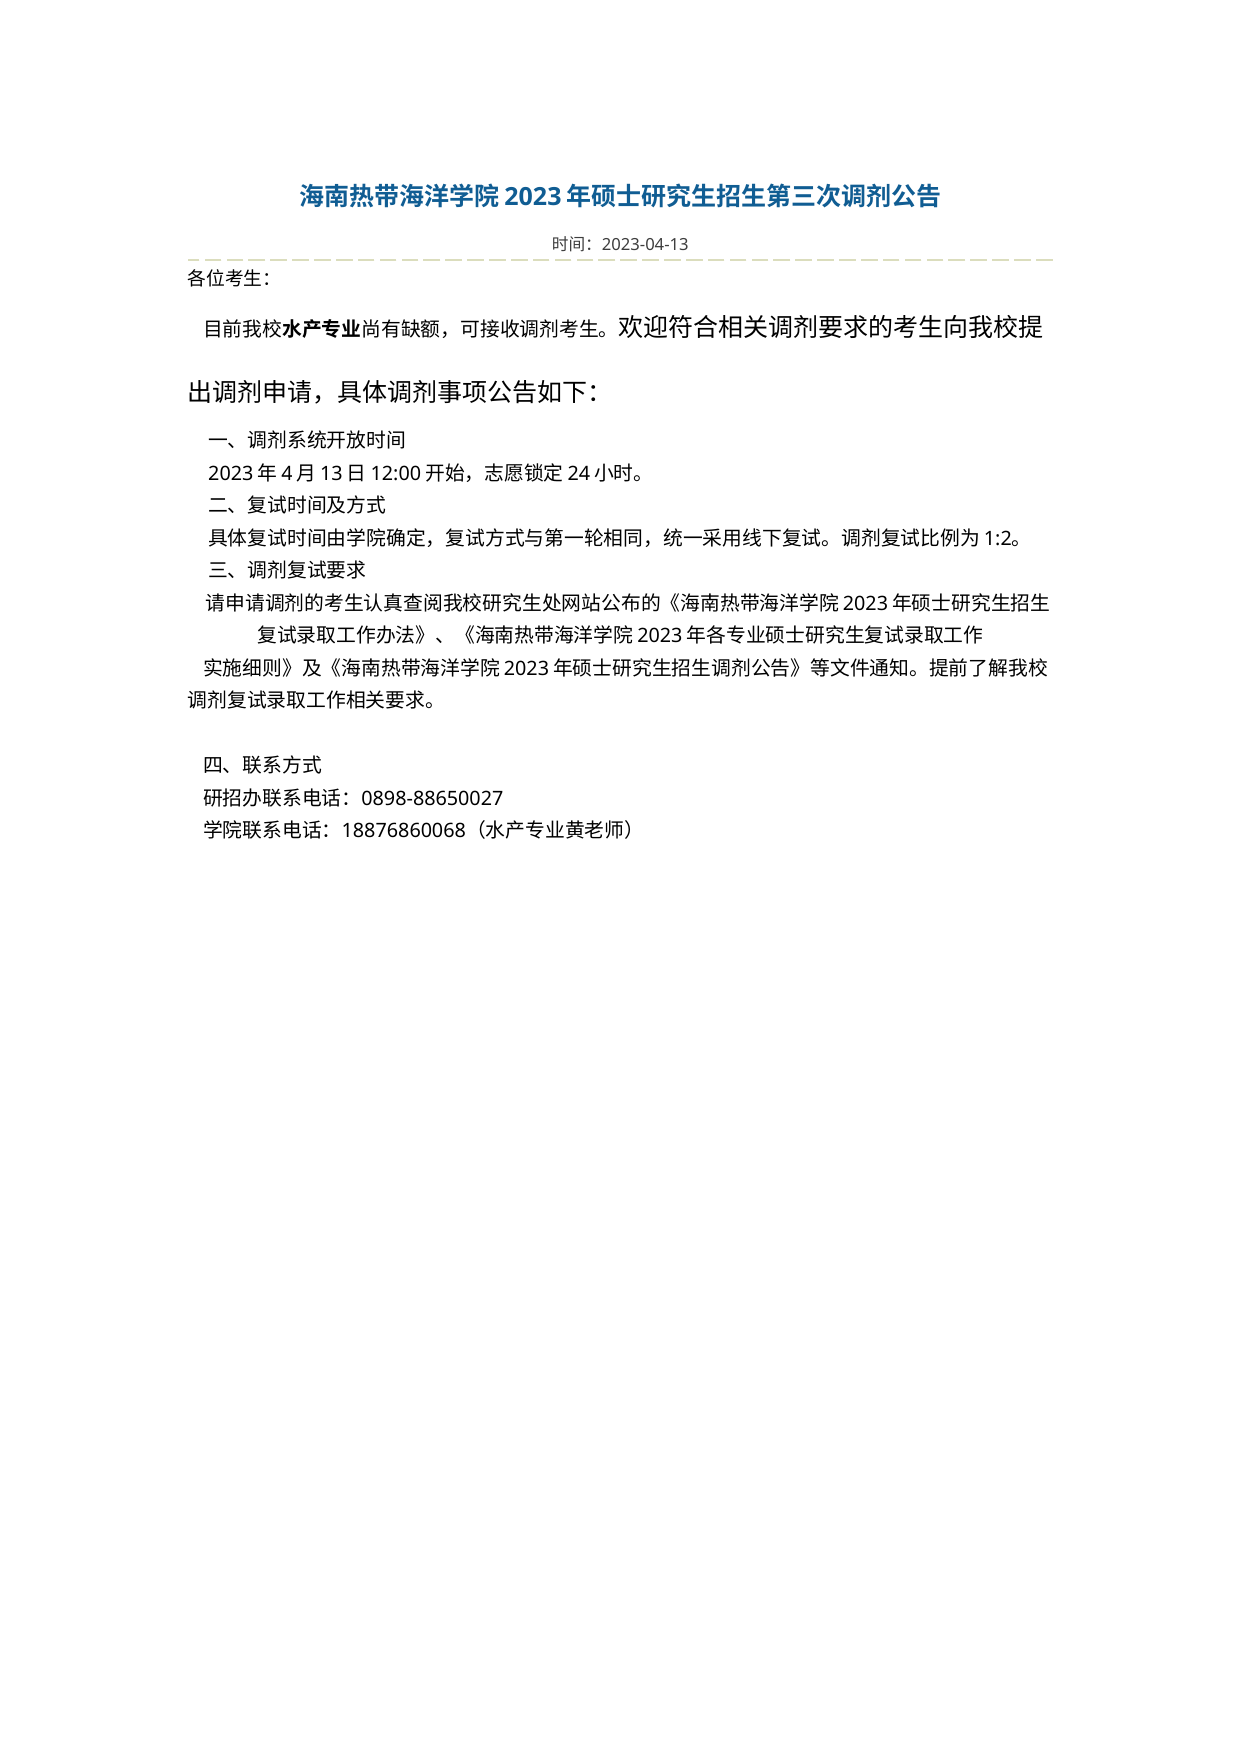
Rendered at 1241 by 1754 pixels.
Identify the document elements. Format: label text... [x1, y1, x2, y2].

text 各位考生： [187, 261, 1053, 293]
text 2023年4月13日12:00开始，志愿锁定24小时。 [187, 456, 1053, 488]
text 具体复试时间由学院确定，复试方式与第一轮相同，统一采用线下复试。调剂复试比例为1:2。 [187, 521, 1053, 553]
text 一、调剂系统开放时间 [187, 423, 1053, 456]
text 二、复试时间及方式 [187, 488, 1053, 521]
text 实施细则》及《海南热带海洋学院2023年硕士研究生招生调剂公告》等文件通知。提前了解我校调剂复试录取工作相关要求。 [187, 651, 1053, 716]
text 目前我校水产专业尚有缺额，可接收调剂考生。欢迎符合相关调剂要求的考生向我校提出调剂申请，具体调剂事项公告如下： [187, 293, 1053, 423]
text 研招办联系电话：0898-88650027 [187, 781, 1053, 813]
text 海南热带海洋学院2023年硕士研究生招生第三次调剂公告 [187, 162, 1053, 227]
text 四、联系方式 [187, 748, 1053, 781]
text 三、调剂复试要求 [187, 553, 1053, 586]
text 请申请调剂的考生认真查阅我校研究生处网站公布的《海南热带海洋学院2023年硕士研究生招生复试录取工作办法》、《海南热带海洋学院2023年各专业硕士研究生复试录取工作 [187, 586, 1053, 651]
text 学院联系电话：18876860068（水产专业黄老师） [187, 813, 1053, 846]
text 时间：2023-04-13 [187, 227, 1053, 261]
